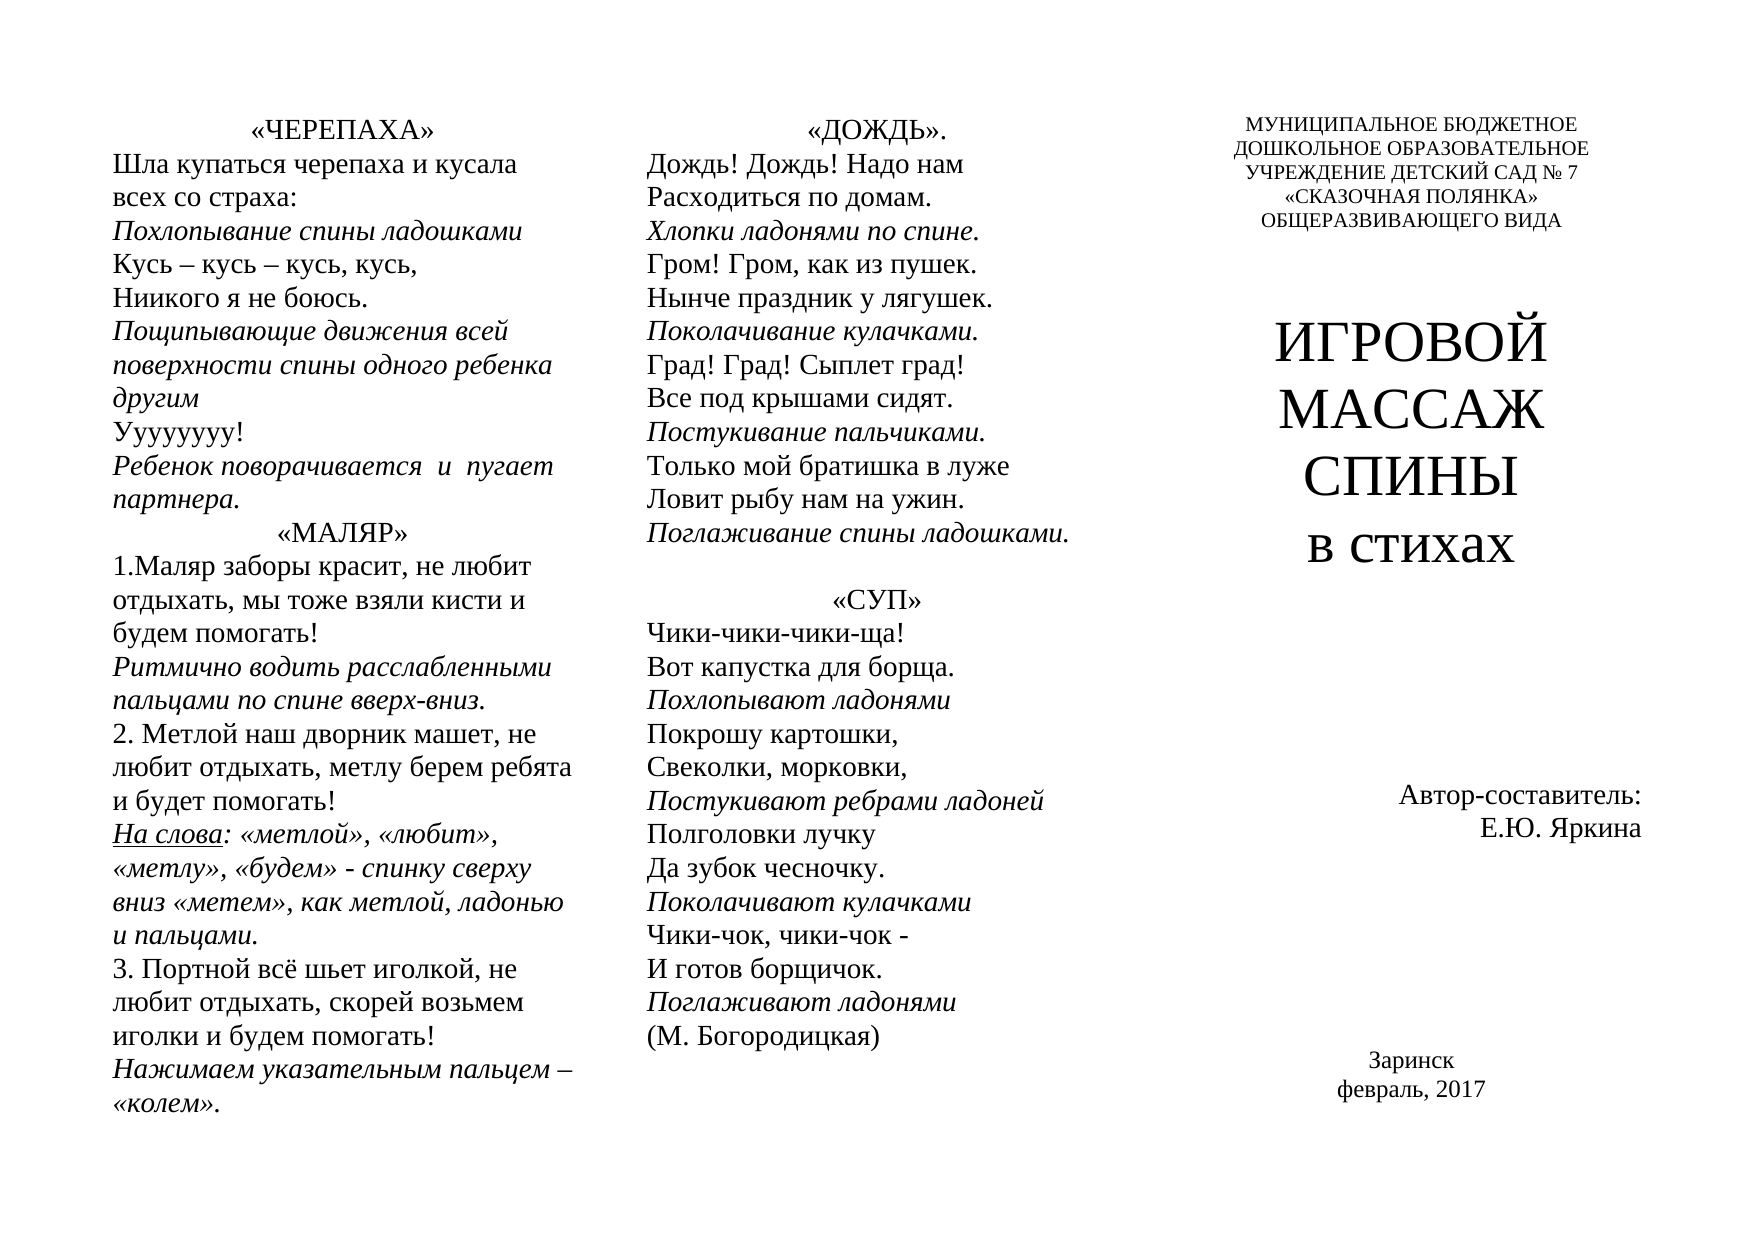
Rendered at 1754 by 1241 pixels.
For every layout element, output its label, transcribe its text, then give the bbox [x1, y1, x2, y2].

text Покрошу картошки, [647, 716, 1107, 749]
text Чики-чок, чики-чок - [647, 917, 1107, 951]
text «МАЛЯР» [112, 515, 573, 548]
text Дождь! Дождь! Надо нам [647, 146, 1107, 179]
text Шла купаться черепаха и кусала всех со страха: [112, 146, 573, 213]
text Поглаживают ладонями [647, 984, 1107, 1018]
text Свеколки, морковки, [647, 749, 1107, 783]
text Похлопывают ладонями [647, 682, 1107, 716]
text «ЧЕРЕПАХА» [112, 112, 573, 146]
text Автор-составитель: [1181, 777, 1642, 810]
text ИГРОВОЙ [1181, 307, 1642, 374]
text Поглаживание спины ладошками. [647, 515, 1107, 548]
text Град! Град! Сыплет град! [647, 347, 1107, 381]
text февраль, 2017 [1181, 1074, 1642, 1103]
text МАССАЖ СПИНЫ [1181, 374, 1642, 508]
text Ребенок поворачивается и пугает партнера. [112, 448, 573, 515]
text Хлопки ладонями по спине. [647, 213, 1107, 246]
text И готов борщичок. [647, 951, 1107, 984]
text Только мой братишка в луже [647, 448, 1107, 481]
text Расходиться по домам. [647, 179, 1107, 213]
text Нажимаем указательным пальцем – «колем». [112, 1051, 573, 1118]
text Вот капустка для борща. [647, 649, 1107, 682]
text Ритмично водить расслабленными пальцами по спине вверх-вниз. [112, 649, 573, 716]
text 2. Метлой наш дворник машет, не любит отдыхать, метлу берем ребята и будет помогать! [112, 716, 573, 817]
text Ниикого я не боюсь. [112, 280, 573, 313]
text Ловит рыбу нам на ужин. [647, 481, 1107, 515]
text в стихах [1181, 508, 1642, 576]
text Все под крышами сидят. [647, 381, 1107, 414]
text (М. Богородицкая) [647, 1018, 1107, 1051]
text 1.Маляр заборы красит, не любит отдыхать, мы тоже взяли кисти и будем помогать! [112, 548, 573, 649]
text Кусь – кусь – кусь, кусь, [112, 246, 573, 280]
text 3. Портной всё шьет иголкой, не любит отдыхать, скорей возьмем иголки и будем помогать! [112, 951, 573, 1051]
text МУНИЦИПАЛЬНОЕ БЮДЖЕТНОЕ ДОШКОЛЬНОЕ ОБРАЗОВАТЕЛЬНОЕ УЧРЕЖДЕНИЕ ДЕТСКИЙ САД № 7 «СКАЗОЧНАЯ ПОЛЯНКА» ОБЩЕРАЗВИВАЮЩЕГО ВИДА [1181, 112, 1642, 232]
text «СУП» [647, 582, 1107, 615]
text Чики-чики-чики-ща! [647, 615, 1107, 649]
text Поколачивание кулачками. [647, 313, 1107, 347]
text Постукивание пальчиками. [647, 414, 1107, 448]
text Уууууууу! [112, 414, 573, 448]
text Похлопывание спины ладошками [112, 213, 573, 246]
text Поколачивают кулачками [647, 884, 1107, 917]
text На слова: «метлой», «любит», «метлу», «будем» - спинку сверху вниз «метем», как метлой, ладонью и пальцами. [112, 817, 573, 951]
text Постукивают ребрами ладоней [647, 783, 1107, 817]
text «ДОЖДЬ». [647, 112, 1107, 146]
text Заринск [1181, 1045, 1642, 1074]
text Е.Ю. Яркина [1181, 810, 1642, 844]
text Да зубок чесночку. [647, 850, 1107, 884]
text Нынче праздник у лягушек. [647, 280, 1107, 313]
text Полголовки лучку [647, 817, 1107, 850]
text Гром! Гром, как из пушек. [647, 246, 1107, 280]
text Пощипывающие движения всей поверхности спины одного ребенка другим [112, 313, 573, 414]
